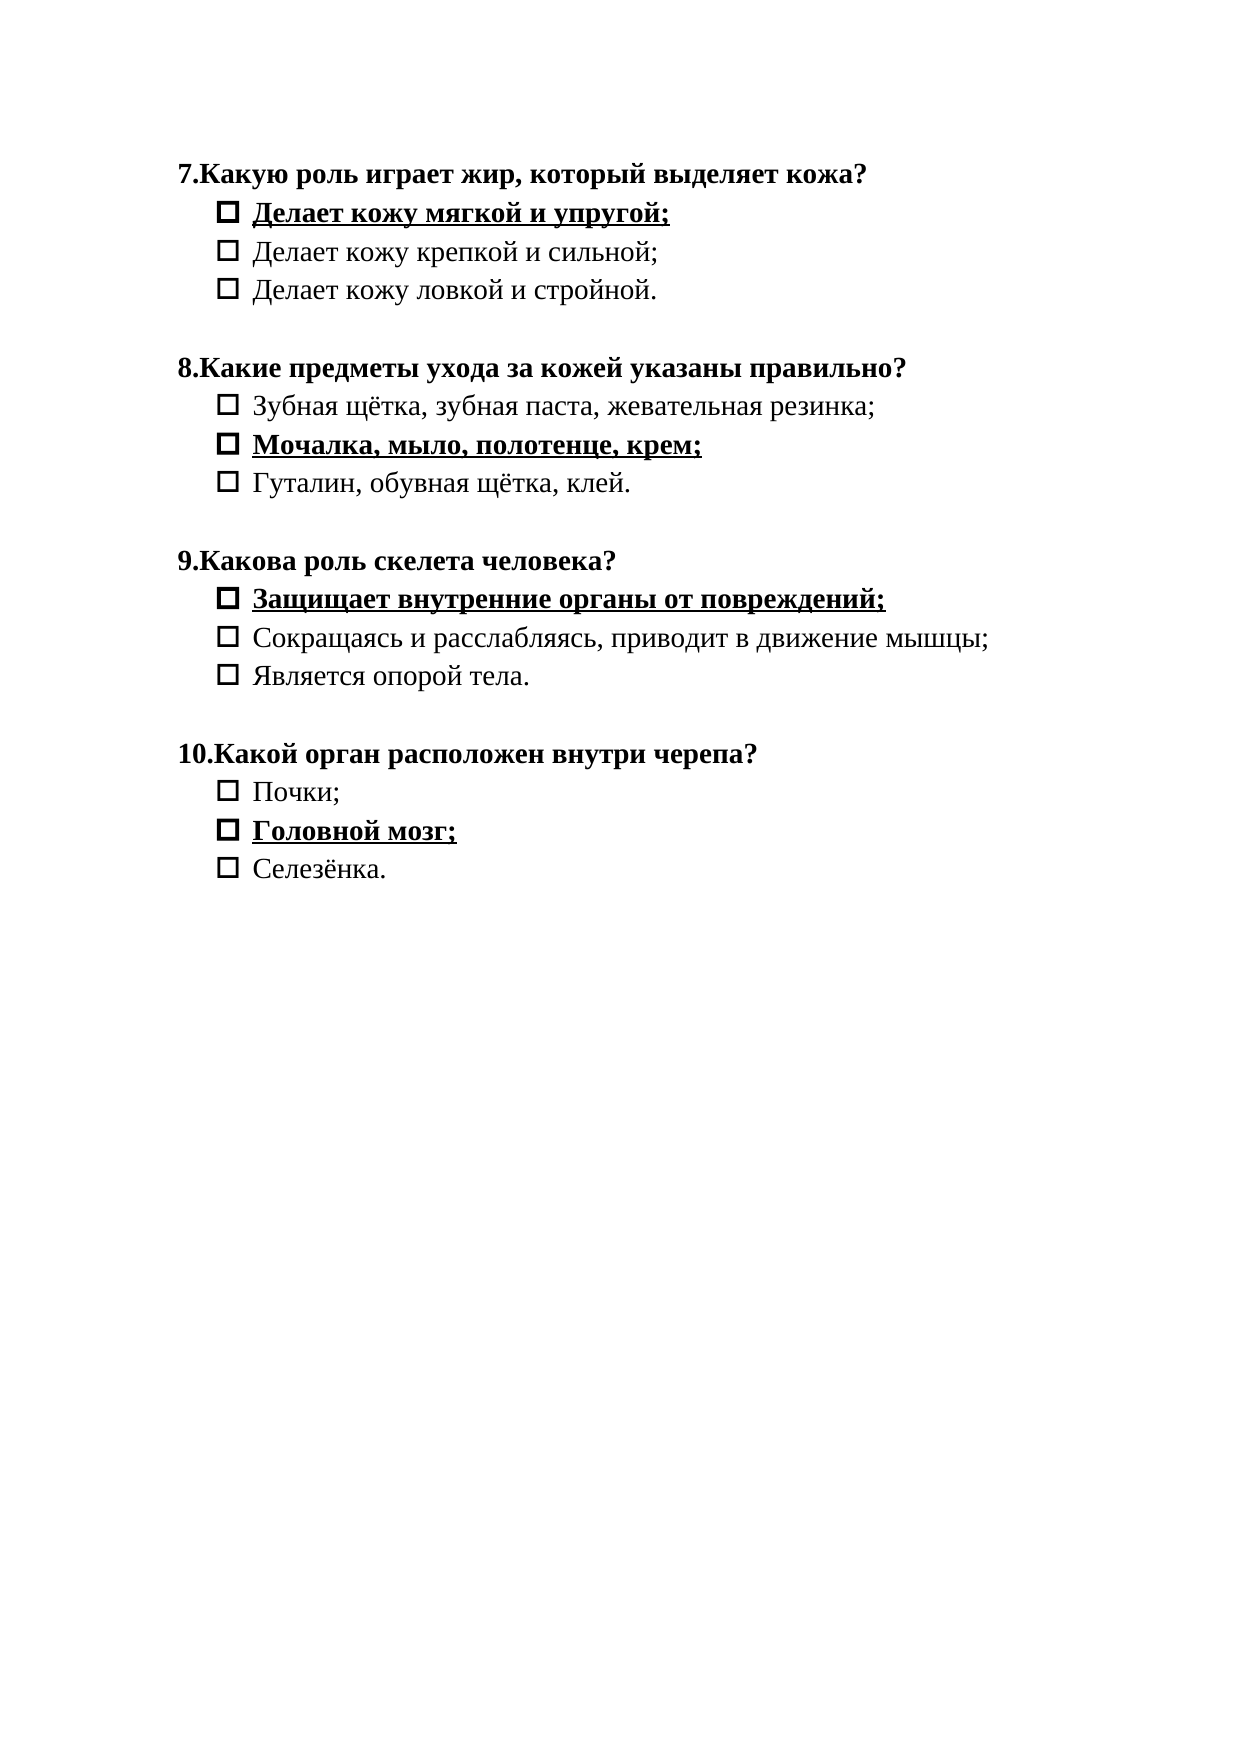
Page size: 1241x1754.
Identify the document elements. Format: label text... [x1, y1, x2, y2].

list Делает кожу мягкой и упругой; [215, 195, 1152, 229]
text 8.Какие предметы ухода за кожей указаны правильно? [177, 350, 1152, 383]
list Селезёнка. [215, 852, 1152, 885]
list Зубная щётка, зубная паста, жевательная резинка; [215, 388, 1152, 422]
list Делает кожу крепкой и сильной; [215, 234, 1152, 267]
list Головной мозг; [215, 813, 1152, 847]
text 9.Какова роль скелета человека? [177, 543, 1152, 576]
list Является опорой тела. [215, 658, 1152, 692]
list Мочалка, мыло, полотенце, крем; [215, 427, 1152, 461]
list Почки; [215, 774, 1152, 808]
list Гуталин, обувная щётка, клей. [215, 466, 1152, 499]
list Защищает внутренние органы от повреждений; [215, 581, 1152, 615]
text 10.Какой орган расположен внутри черепа? [177, 736, 1152, 769]
text 7.Какую роль играет жир, который выделяет кожа? [177, 157, 1152, 190]
list Сокращаясь и расслабляясь, приводит в движение мышцы; [215, 620, 1152, 653]
list Делает кожу ловкой и стройной. [215, 272, 1152, 306]
